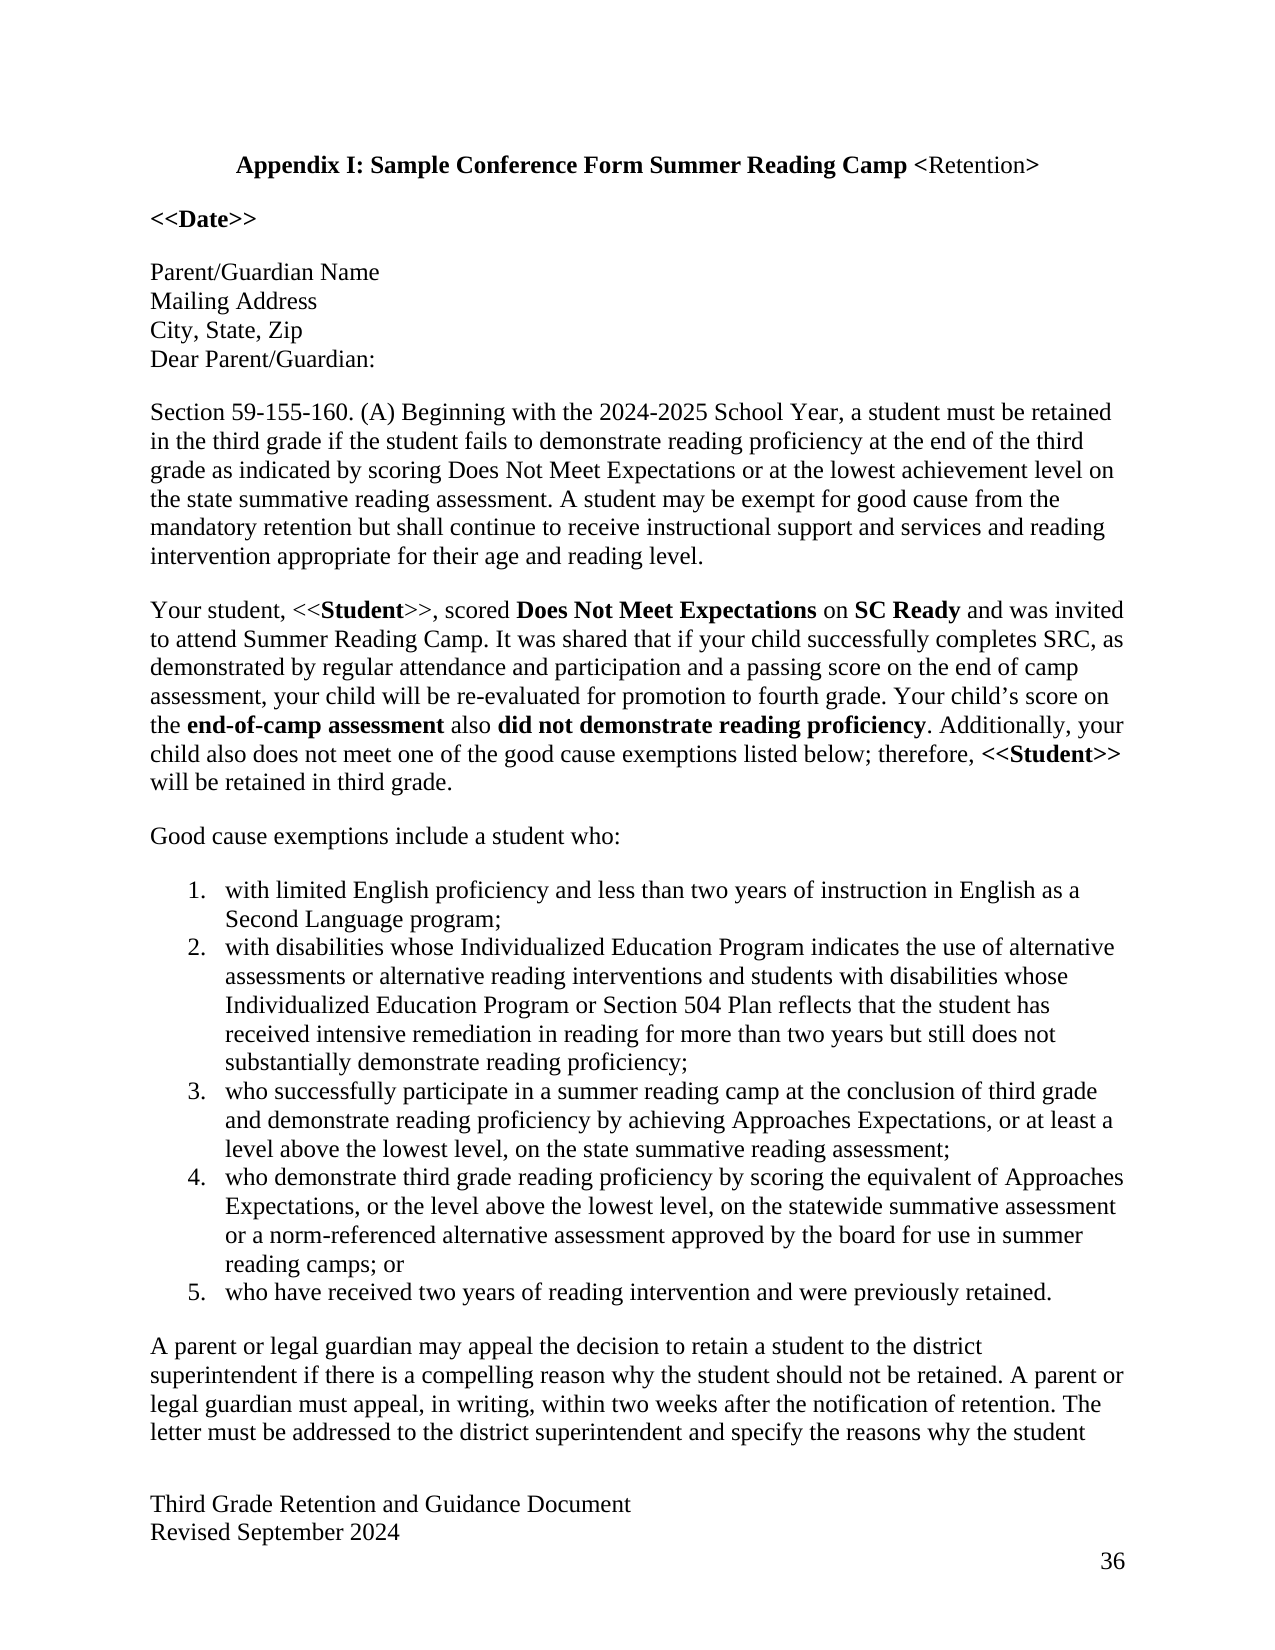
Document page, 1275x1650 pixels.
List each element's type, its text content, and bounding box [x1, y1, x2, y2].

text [150, 1331, 1125, 1446]
text Dear Parent/Guardian: [150, 344, 1125, 372]
list who have received two years of reading intervention and were previously retained. [187, 1277, 1125, 1306]
text City, State, Zip [150, 315, 1125, 344]
list who successfully participate in a summer reading camp at the conclusion of third grade and demonstrate reading proficiency by achieving Approaches Expectations, or at least a level above the lowest level, on the state summative reading assessment; [187, 1076, 1125, 1162]
text <<Date>> [150, 204, 1125, 232]
text Your student, <<Student>>, scored Does Not Meet Expectations on SC Ready and was invited to attend Summer Reading Camp. It was shared that if your child successfully completes SRC, as demonstrated by regular attendance and participation and a passing score on the end of camp assessment, your child will be re-evaluated for promotion to fourth grade. Your child’s score on the end-of-camp assessment also did not demonstrate reading proficiency. Additionally, your child also does not meet one of the good cause exemptions listed below; therefore, <<Student>> will be retained in third grade. [150, 595, 1125, 796]
subtitle Appendix I: Sample Conference Form Summer Reading Camp <Retention> [150, 150, 1125, 179]
text Parent/Guardian Name [150, 257, 1125, 286]
text Mailing Address [150, 286, 1125, 315]
list with disabilities whose Individualized Education Program indicates the use of alternative assessments or alternative reading interventions and students with disabilities whose Individualized Education Program or Section 504 Plan reflects that the student has received intensive remediation in reading for more than two years but still does not substantially demonstrate reading proficiency; [187, 932, 1125, 1076]
list with limited English proficiency and less than two years of instruction in English as a Second Language program; [187, 875, 1125, 932]
text Good cause exemptions include a student who: [150, 821, 1125, 850]
list who demonstrate third grade reading proficiency by scoring the equivalent of Approaches Expectations, or the level above the lowest level, on the statewide summative assessment or a norm-referenced alternative assessment approved by the board for use in summer reading camps; or [187, 1162, 1125, 1277]
text Section 59-155-160. (A) Beginning with the 2024-2025 School Year, a student must be retained in the third grade if the student fails to demonstrate reading proficiency at the end of the third grade as indicated by scoring Does Not Meet Expectations or at the lowest achievement level on the state summative reading assessment. A student may be exempt for good cause from the mandatory retention but shall continue to receive instructional support and services and reading intervention appropriate for their age and reading level. [150, 397, 1125, 570]
